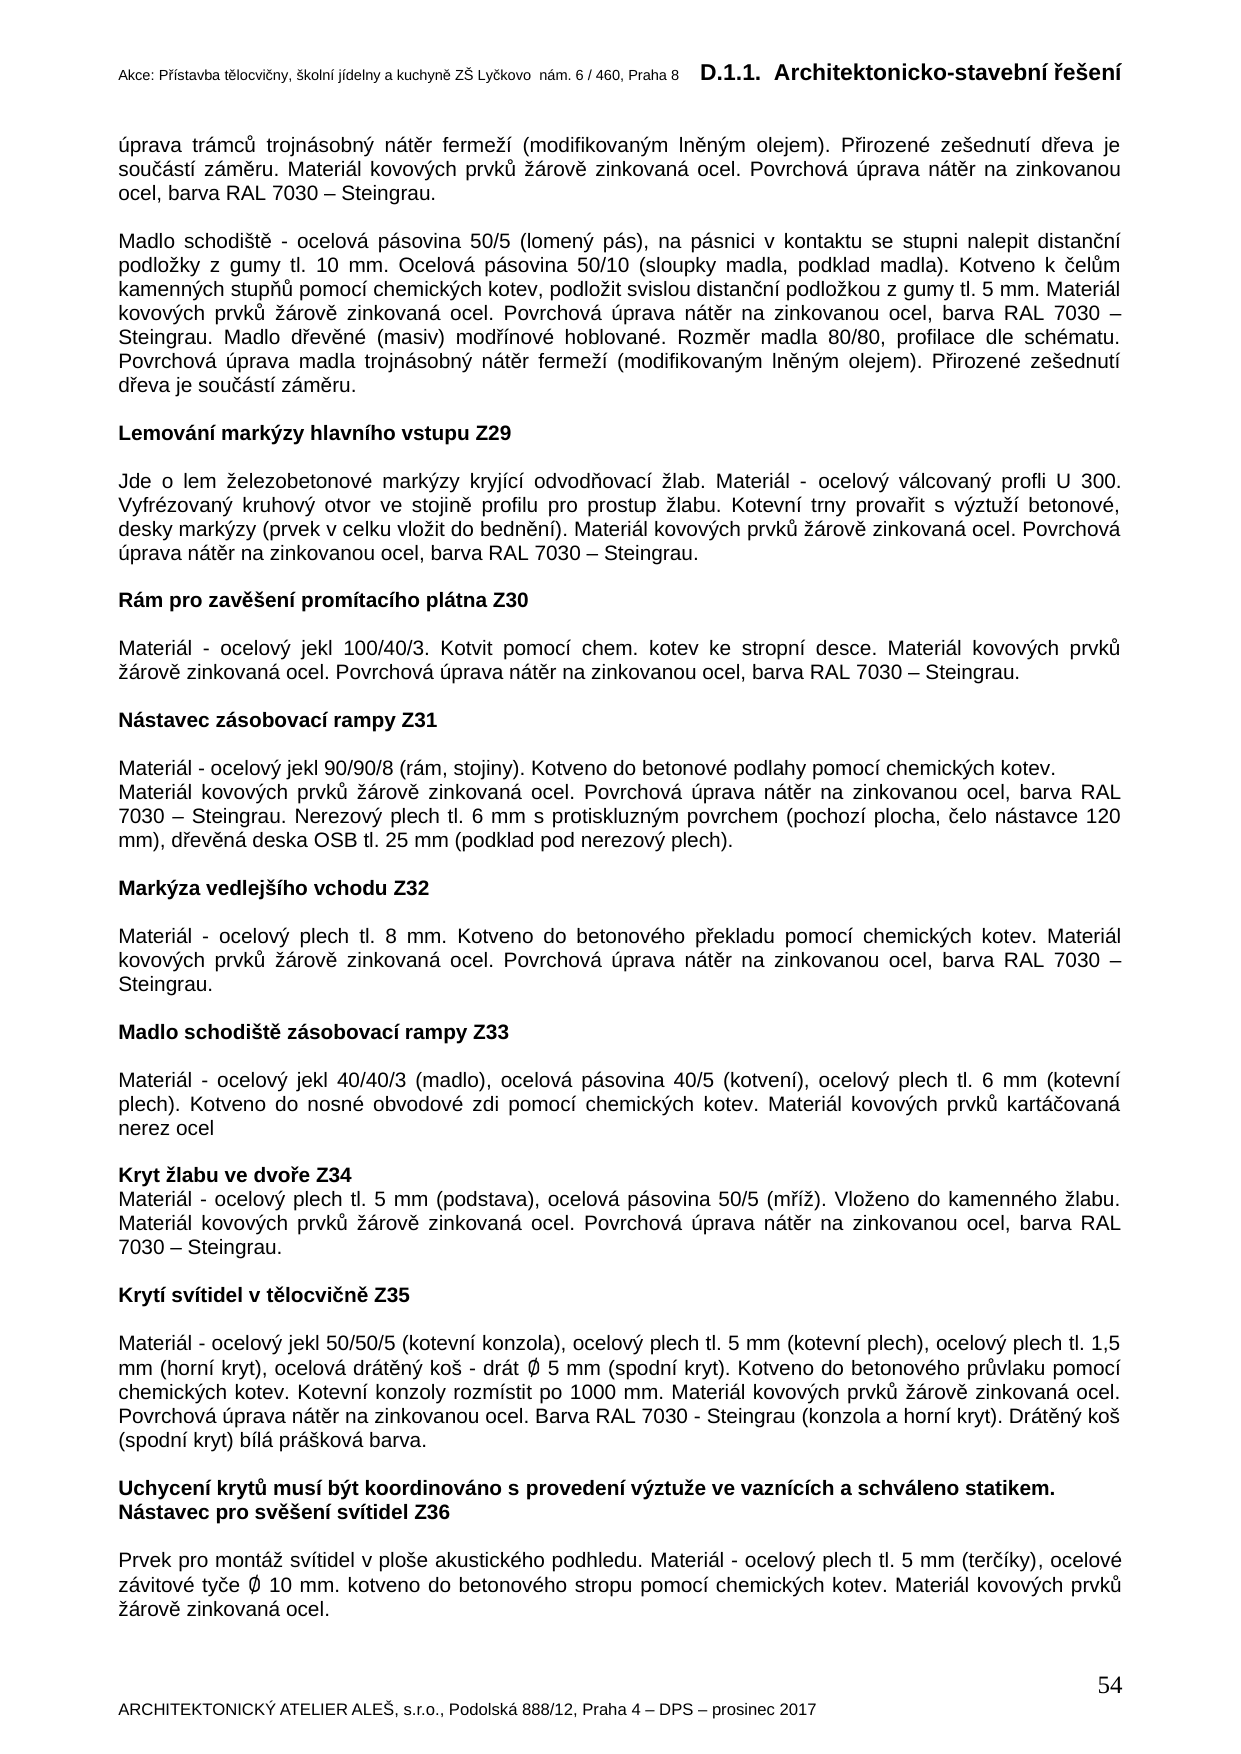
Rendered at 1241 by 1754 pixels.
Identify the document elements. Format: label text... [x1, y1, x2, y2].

text Materiál - ocelový jekl 90/90/8 (rám, stojiny). Kotveno do betonové podlahy pomocí chemických kotev. [118, 756, 1122, 780]
text Uchycení krytů musí být koordinováno s provedení výztuže ve vaznících a schváleno statikem. [118, 1476, 1122, 1500]
text Materiál - ocelový plech tl. 8 mm. Kotveno do betonového překladu pomocí chemických kotev. Materiál kovových prvků žárově zinkovaná ocel. Povrchová úprava nátěr na zinkovanou ocel, barva RAL 7030 – Steingrau. [118, 924, 1122, 996]
text Materiál - ocelový plech tl. 5 mm (podstava), ocelová pásovina 50/5 (mříž). Vloženo do kamenného žlabu. Materiál kovových prvků žárově zinkovaná ocel. Povrchová úprava nátěr na zinkovanou ocel, barva RAL 7030 – Steingrau. [118, 1187, 1122, 1259]
text Materiál - ocelový jekl 50/50/5 (kotevní konzola), ocelový plech tl. 5 mm (kotevní plech), ocelový plech tl. 1,5 mm (horní kryt), ocelová drátěný koš - drát ∅ 5 mm (spodní kryt). Kotveno do betonového průvlaku pomocí chemických kotev. Kotevní konzoly rozmístit po 1000 mm. Materiál kovových prvků žárově zinkovaná ocel. Povrchová úprava nátěr na zinkovanou ocel. Barva RAL 7030 - Steingrau (konzola a horní kryt). Drátěný koš (spodní kryt) bílá prášková barva. [118, 1331, 1122, 1452]
text Krytí svítidel v tělocvičně Z35 [118, 1283, 1122, 1307]
text Materiál kovových prvků žárově zinkovaná ocel. Povrchová úprava nátěr na zinkovanou ocel, barva RAL 7030 – Steingrau. Nerezový plech tl. 6 mm s protiskluzným povrchem (pochozí plocha, čelo nástavce 120 mm), dřevěná deska OSB tl. 25 mm (podklad pod nerezový plech). [118, 780, 1122, 852]
text Kryt žlabu ve dvoře Z34 [118, 1163, 1122, 1187]
text Madlo schodiště - ocelová pásovina 50/5 (lomený pás), na pásnici v kontaktu se stupni nalepit distanční podložky z gumy tl. 10 mm. Ocelová pásovina 50/10 (sloupky madla, podklad madla). Kotveno k čelům kamenných stupňů pomocí chemických kotev, podložit svislou distanční podložkou z gumy tl. 5 mm. Materiál kovových prvků žárově zinkovaná ocel. Povrchová úprava nátěr na zinkovanou ocel, barva RAL 7030 – Steingrau. Madlo dřevěné (masiv) modřínové hoblované. Rozměr madla 80/80, profilace dle schématu. Povrchová úprava madla trojnásobný nátěr fermeží (modifikovaným lněným olejem). Přirozené zešednutí dřeva je součástí záměru. [118, 229, 1122, 397]
text Materiál - ocelový jekl 40/40/3 (madlo), ocelová pásovina 40/5 (kotvení), ocelový plech tl. 6 mm (kotevní plech). Kotveno do nosné obvodové zdi pomocí chemických kotev. Materiál kovových prvků kartáčovaná nerez ocel [118, 1067, 1122, 1139]
text Nástavec pro svěšení svítidel Z36 [118, 1500, 1122, 1524]
text Prvek pro montáž svítidel v ploše akustického podhledu. Materiál - ocelový plech tl. 5 mm (terčíky), ocelové závitové tyče ∅ 10 mm. kotveno do betonového stropu pomocí chemických kotev. Materiál kovových prvků žárově zinkovaná ocel. [118, 1548, 1122, 1621]
text Nástavec zásobovací rampy Z31 [118, 708, 1122, 732]
text Markýza vedlejšího vchodu Z32 [118, 876, 1122, 900]
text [118, 133, 1122, 205]
text Madlo schodiště zásobovací rampy Z33 [118, 1019, 1122, 1043]
text Jde o lem železobetonové markýzy kryjící odvodňovací žlab. Materiál - ocelový válcovaný profli U 300. Vyfrézovaný kruhový otvor ve stojině profilu pro prostup žlabu. Kotevní trny provařit s výztuží betonové, desky markýzy (prvek v celku vložit do bednění). Materiál kovových prvků žárově zinkovaná ocel. Povrchová úprava nátěr na zinkovanou ocel, barva RAL 7030 – Steingrau. [118, 468, 1122, 564]
text Lemování markýzy hlavního vstupu Z29 [118, 421, 1122, 444]
text Rám pro zavěšení promítacího plátna Z30 [118, 588, 1122, 612]
text Materiál - ocelový jekl 100/40/3. Kotvit pomocí chem. kotev ke stropní desce. Materiál kovových prvků žárově zinkovaná ocel. Povrchová úprava nátěr na zinkovanou ocel, barva RAL 7030 – Steingrau. [118, 636, 1122, 684]
